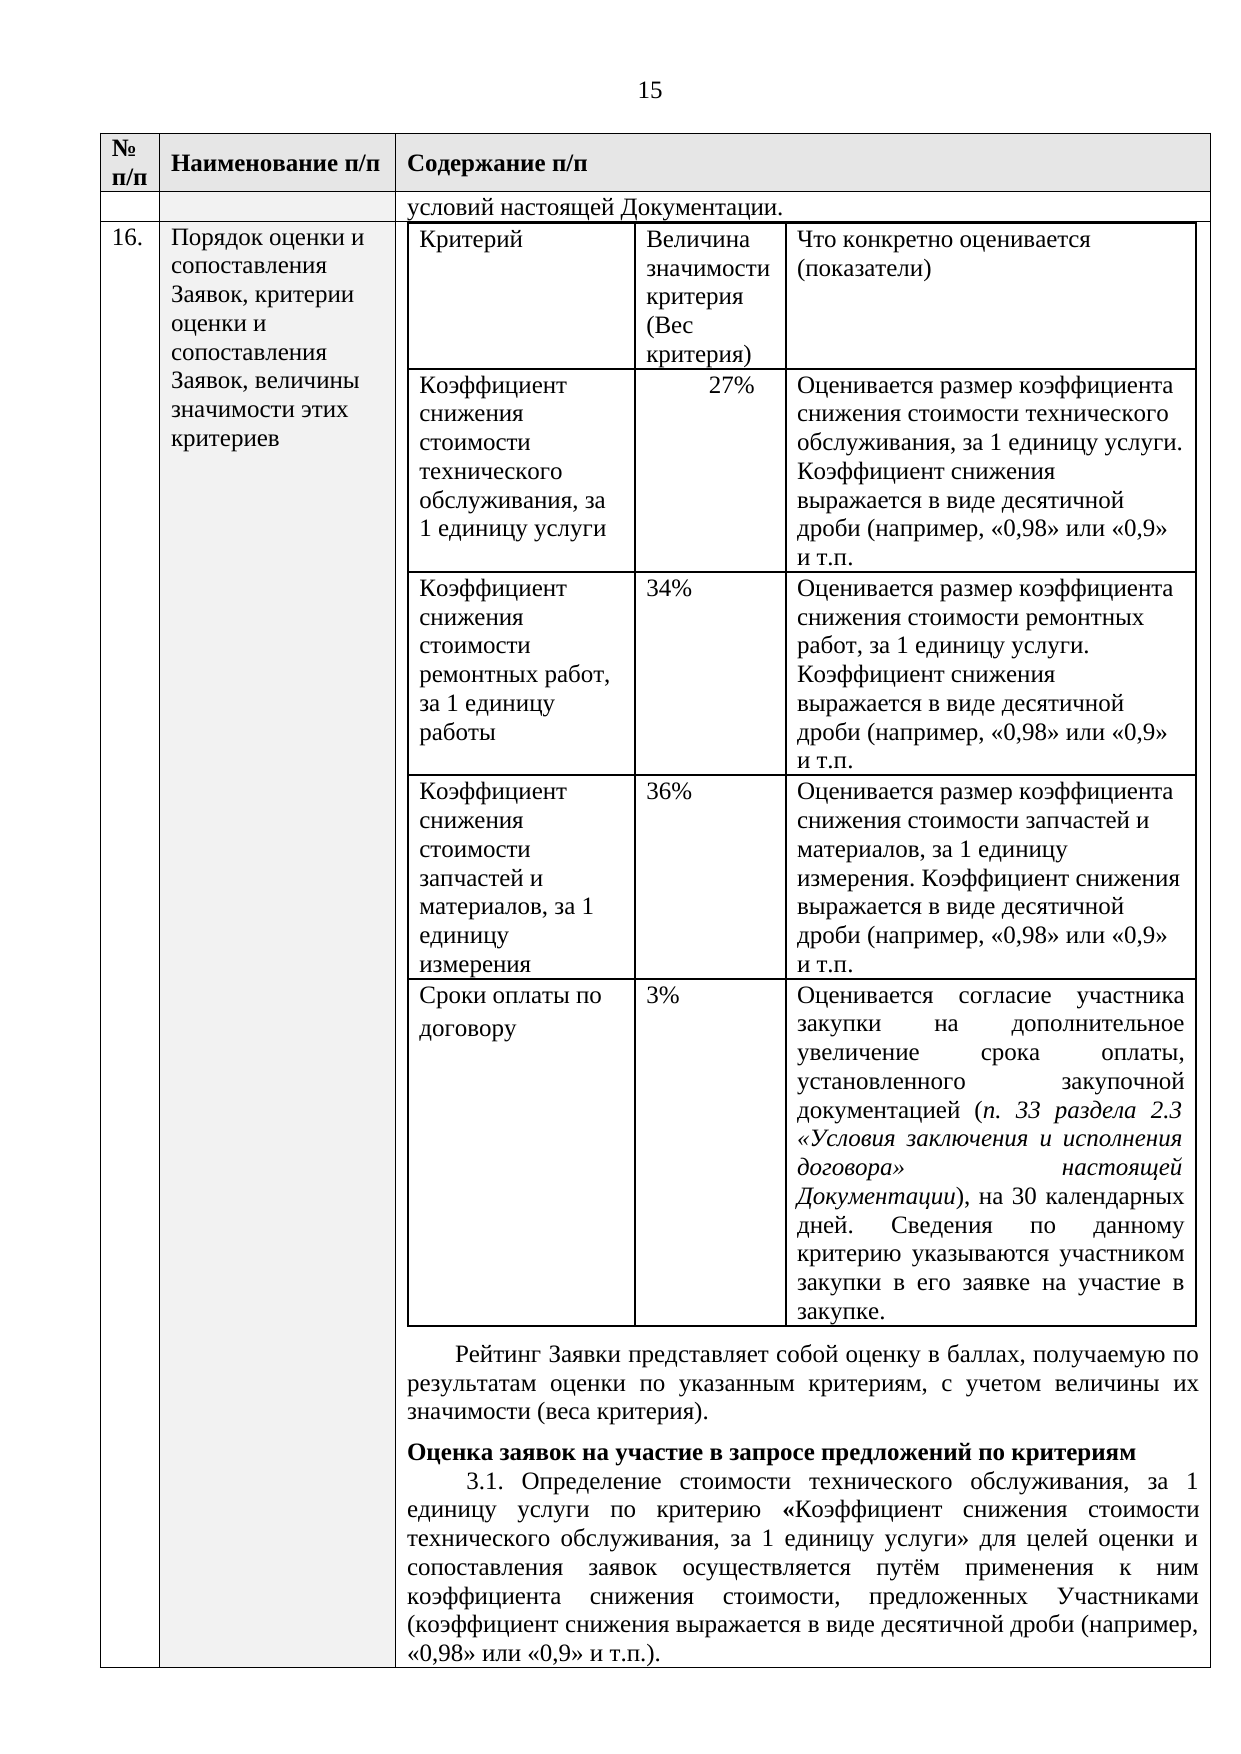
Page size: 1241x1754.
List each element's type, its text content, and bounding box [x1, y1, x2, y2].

table_header Наименование п/п [160, 134, 395, 191]
table_header Содержание п/п [396, 134, 1210, 191]
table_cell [396, 192, 1210, 221]
table_header № п/п [101, 134, 159, 191]
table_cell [160, 222, 395, 1667]
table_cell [396, 222, 1210, 1667]
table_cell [160, 192, 395, 221]
table_cell [101, 192, 159, 221]
table_cell [101, 222, 159, 1667]
